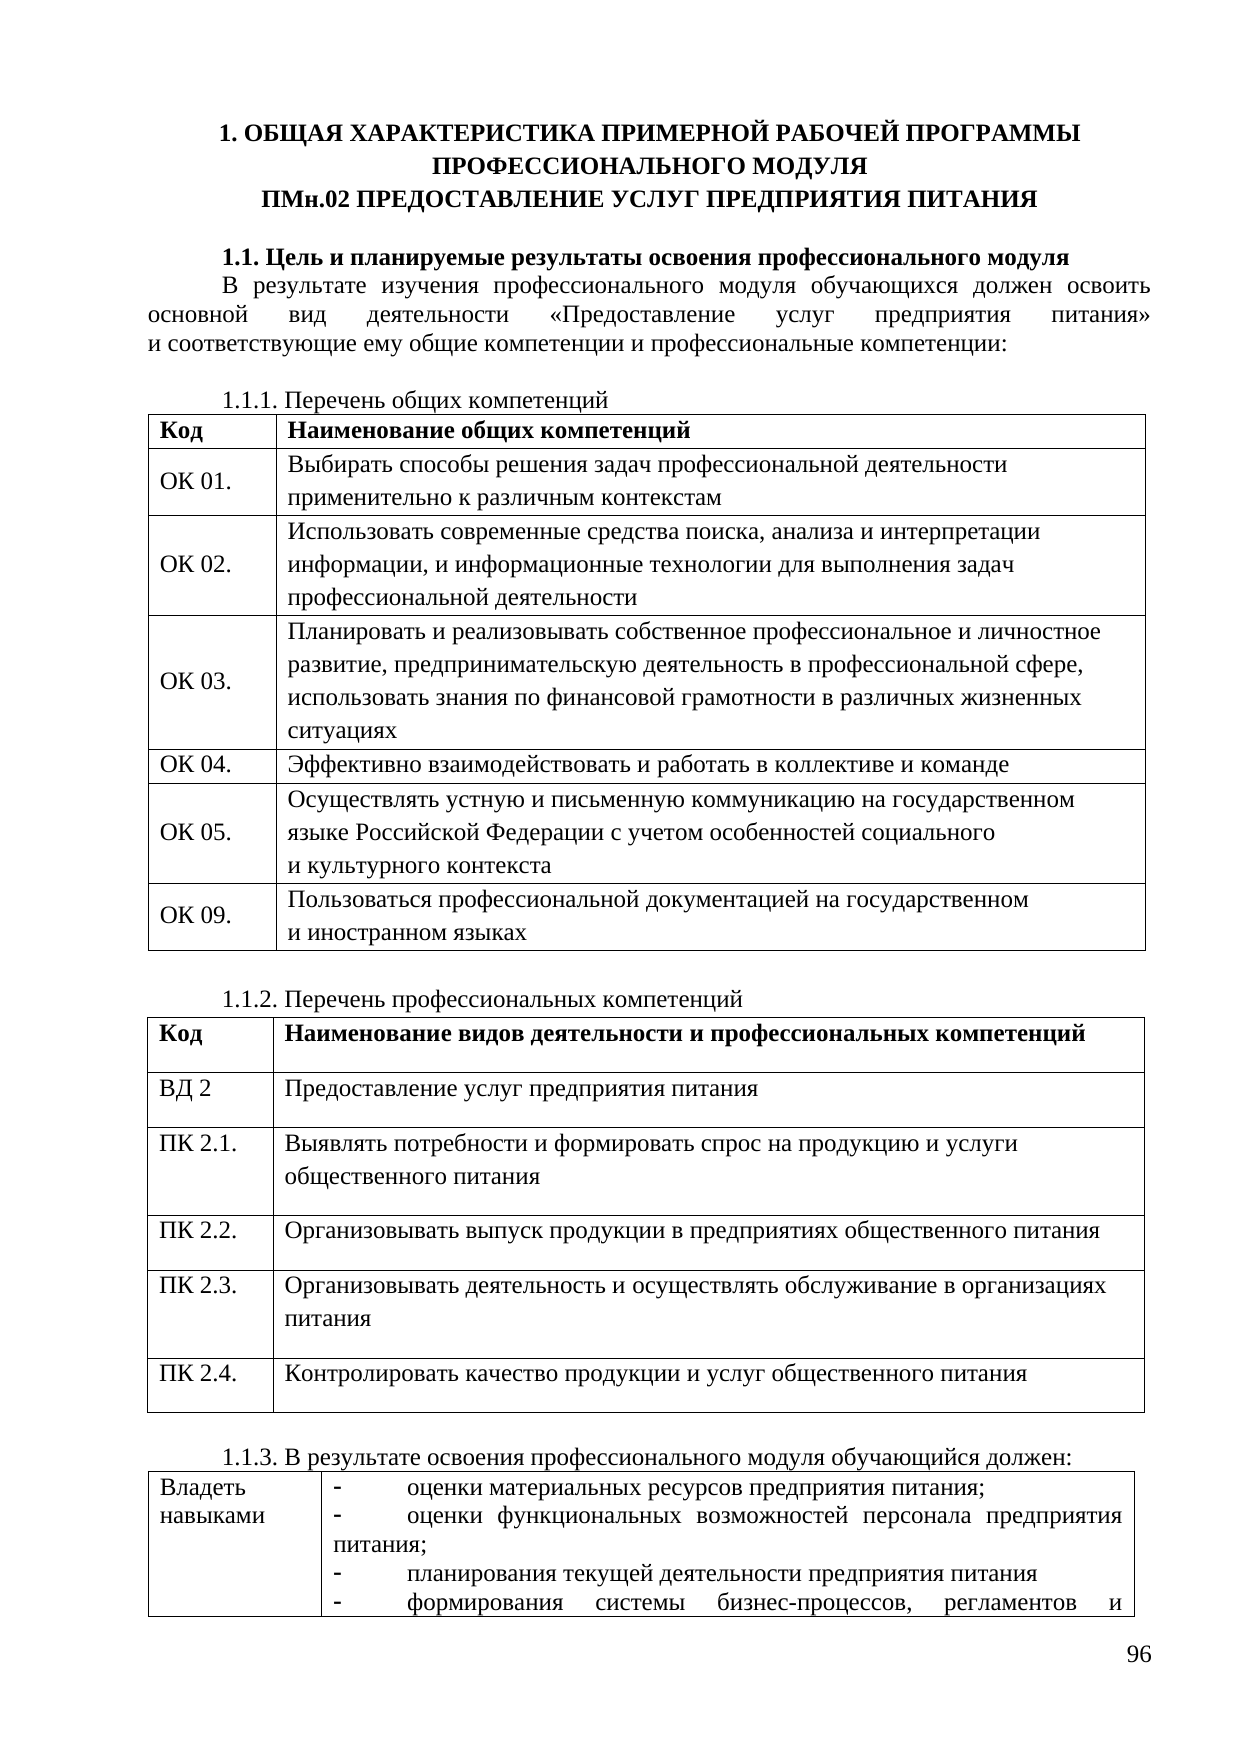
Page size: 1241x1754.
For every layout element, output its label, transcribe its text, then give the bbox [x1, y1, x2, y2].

table_cell Выбирать способы решения задач профессиональной деятельности применительно к различным контекстам [277, 449, 1145, 515]
text 1.1.3. В результате освоения профессионального модуля обучающийся должен: [148, 1442, 1152, 1471]
table_cell Использовать современные средства поиска, анализа и интерпретации информации, и информационные технологии для выполнения задач профессиональной деятельности [277, 516, 1145, 615]
table_cell Предоставление услуг предприятия питания [274, 1073, 1144, 1127]
table_header Код [149, 415, 276, 448]
text В результате изучения профессионального модуля обучающихся должен освоить основной вид деятельности «Предоставление услуг предприятия питания» и соответствующие ему общие компетенции и профессиональные компетенции: [148, 270, 1152, 357]
table_cell ПК 2.1. [148, 1128, 273, 1214]
table_header Наименование видов деятельности и профессиональных компетенций [274, 1018, 1144, 1072]
table_cell Организовывать деятельность и осуществлять обслуживание в организациях питания [274, 1271, 1144, 1357]
table_header Владеть навыками [149, 1472, 321, 1616]
table_cell Выявлять потребности и формировать спрос на продукцию и услуги общественного питания [274, 1128, 1144, 1214]
table_cell ОК 01. [149, 449, 276, 515]
table_cell ОК 04. [149, 750, 276, 783]
table_cell ВД 2 [148, 1073, 273, 1127]
text 1.1.1. Перечень общих компетенций [148, 385, 1152, 414]
table_cell Эффективно взаимодействовать и работать в коллективе и команде [277, 750, 1145, 783]
table_cell ПК 2.2. [148, 1216, 273, 1269]
text 1. ОБЩАЯ ХАРАКТЕРИСТИКА ПРИМЕРНОЙ РАБОЧЕЙ ПРОГРАММЫ [148, 118, 1152, 147]
table_cell ОК 09. [149, 884, 276, 950]
table_cell Пользоваться профессиональной документацией на государственном и иностранном языках [277, 884, 1145, 950]
table_cell ОК 05. [149, 784, 276, 883]
table_cell Организовывать выпуск продукции в предприятиях общественного питания [274, 1216, 1144, 1269]
table_cell Планировать и реализовывать собственное профессиональное и личностное развитие, предпринимательскую деятельность в профессиональной сфере, использовать знания по финансовой грамотности в различных жизненных ситуациях [277, 616, 1145, 748]
table_cell ОК 03. [149, 616, 276, 748]
table_cell ПК 2.4. [148, 1359, 273, 1412]
table_cell ОК 02. [149, 516, 276, 615]
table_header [322, 1472, 1134, 1616]
text ПРОФЕССИОНАЛЬНОГО МОДУЛЯ [148, 151, 1152, 180]
table_header Код [148, 1018, 273, 1072]
table_cell Контролировать качество продукции и услуг общественного питания [274, 1359, 1144, 1412]
text 1.1. Цель и планируемые результаты освоения профессионального модуля [148, 242, 1152, 270]
table_header Наименование общих компетенций [277, 415, 1145, 448]
text 1.1.2. Перечень профессиональных компетенций [148, 984, 1152, 1013]
table_cell Осуществлять устную и письменную коммуникацию на государственном языке Российской Федерации с учетом особенностей социального и культурного контекста [277, 784, 1145, 883]
table_cell ПК 2.3. [148, 1271, 273, 1357]
text ПМн.02 ПРЕДОСТАВЛЕНИЕ УСЛУГ ПРЕДПРИЯТИЯ ПИТАНИЯ [148, 184, 1152, 213]
